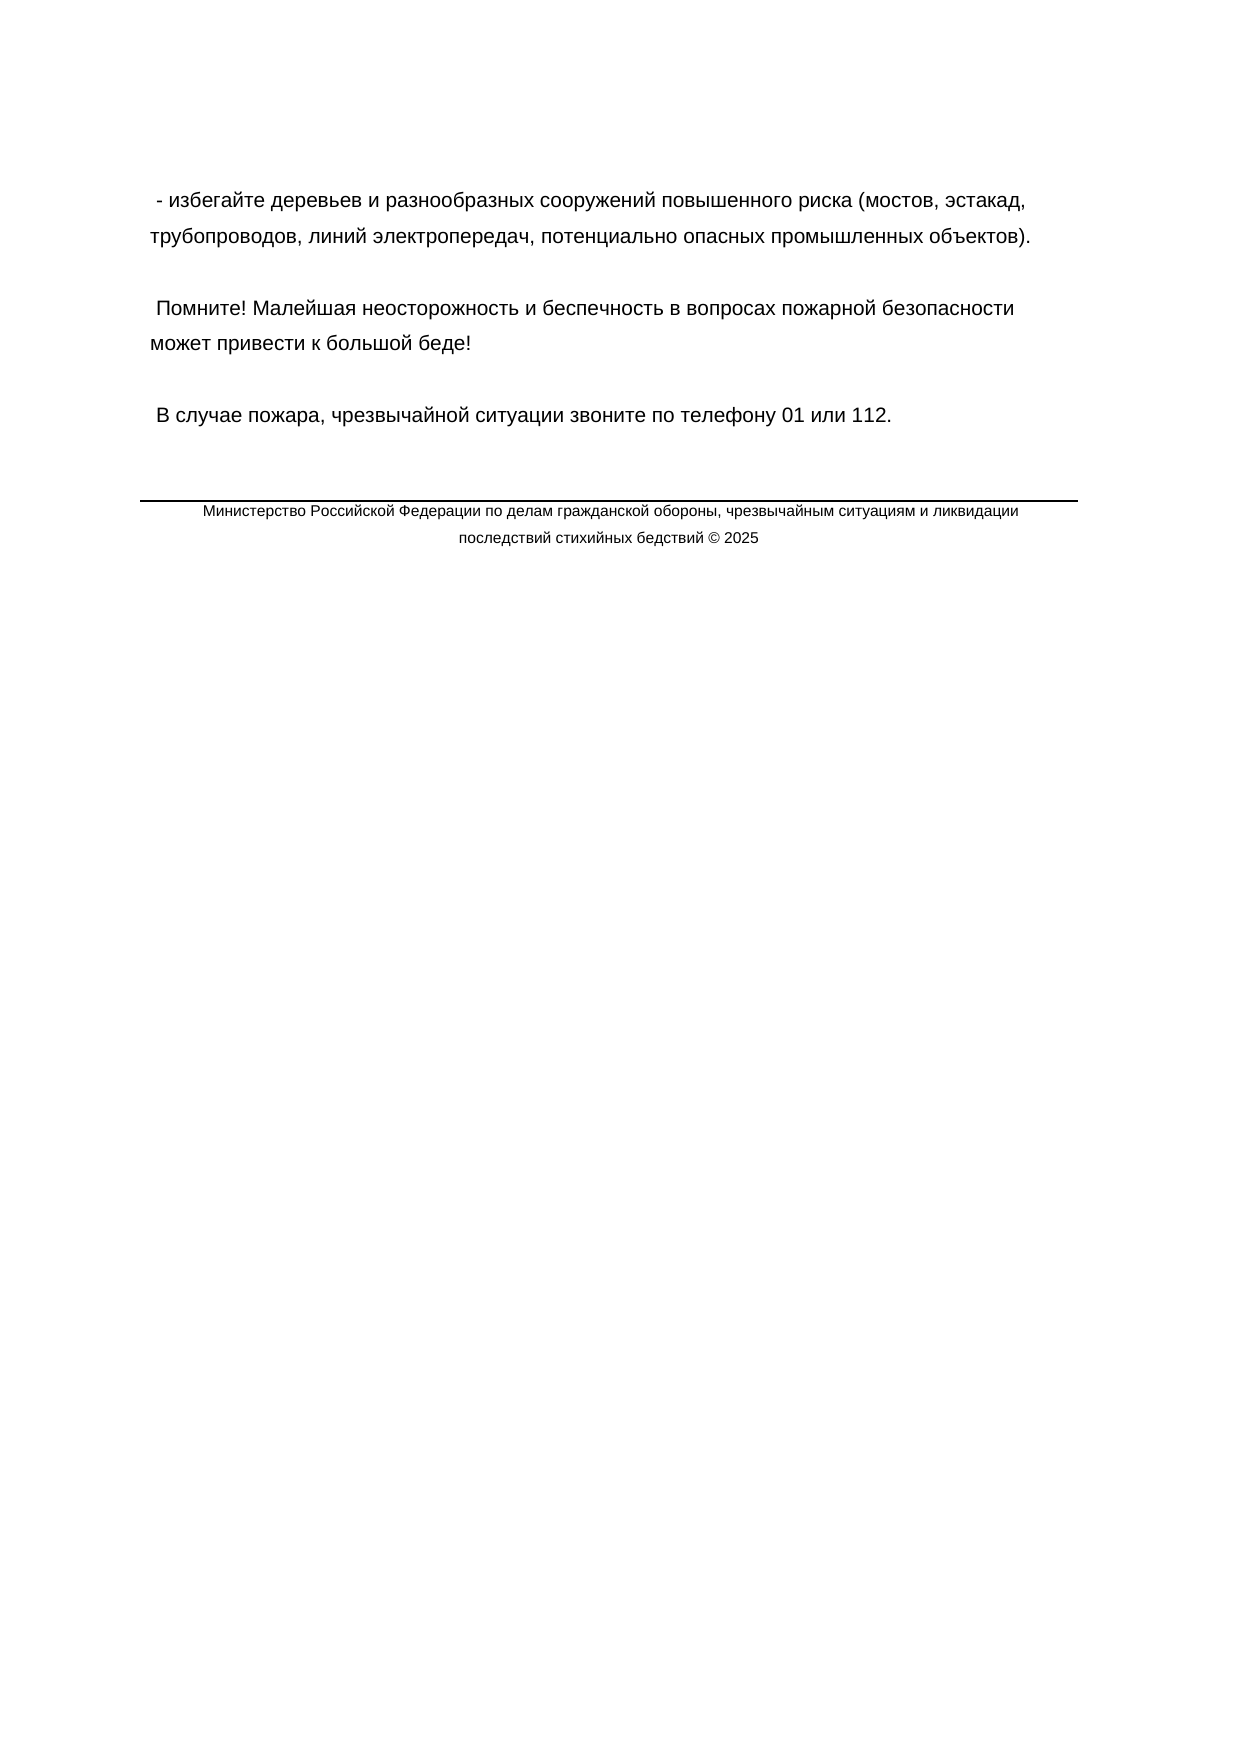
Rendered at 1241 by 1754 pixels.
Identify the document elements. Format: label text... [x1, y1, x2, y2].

table_cell Министерство Российской Федерации по делам гражданской обороны, чрезвычайным ситуациям и ликвидации последствий стихийных бедствий © 2025 [140, 502, 1078, 584]
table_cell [140, 150, 1078, 500]
